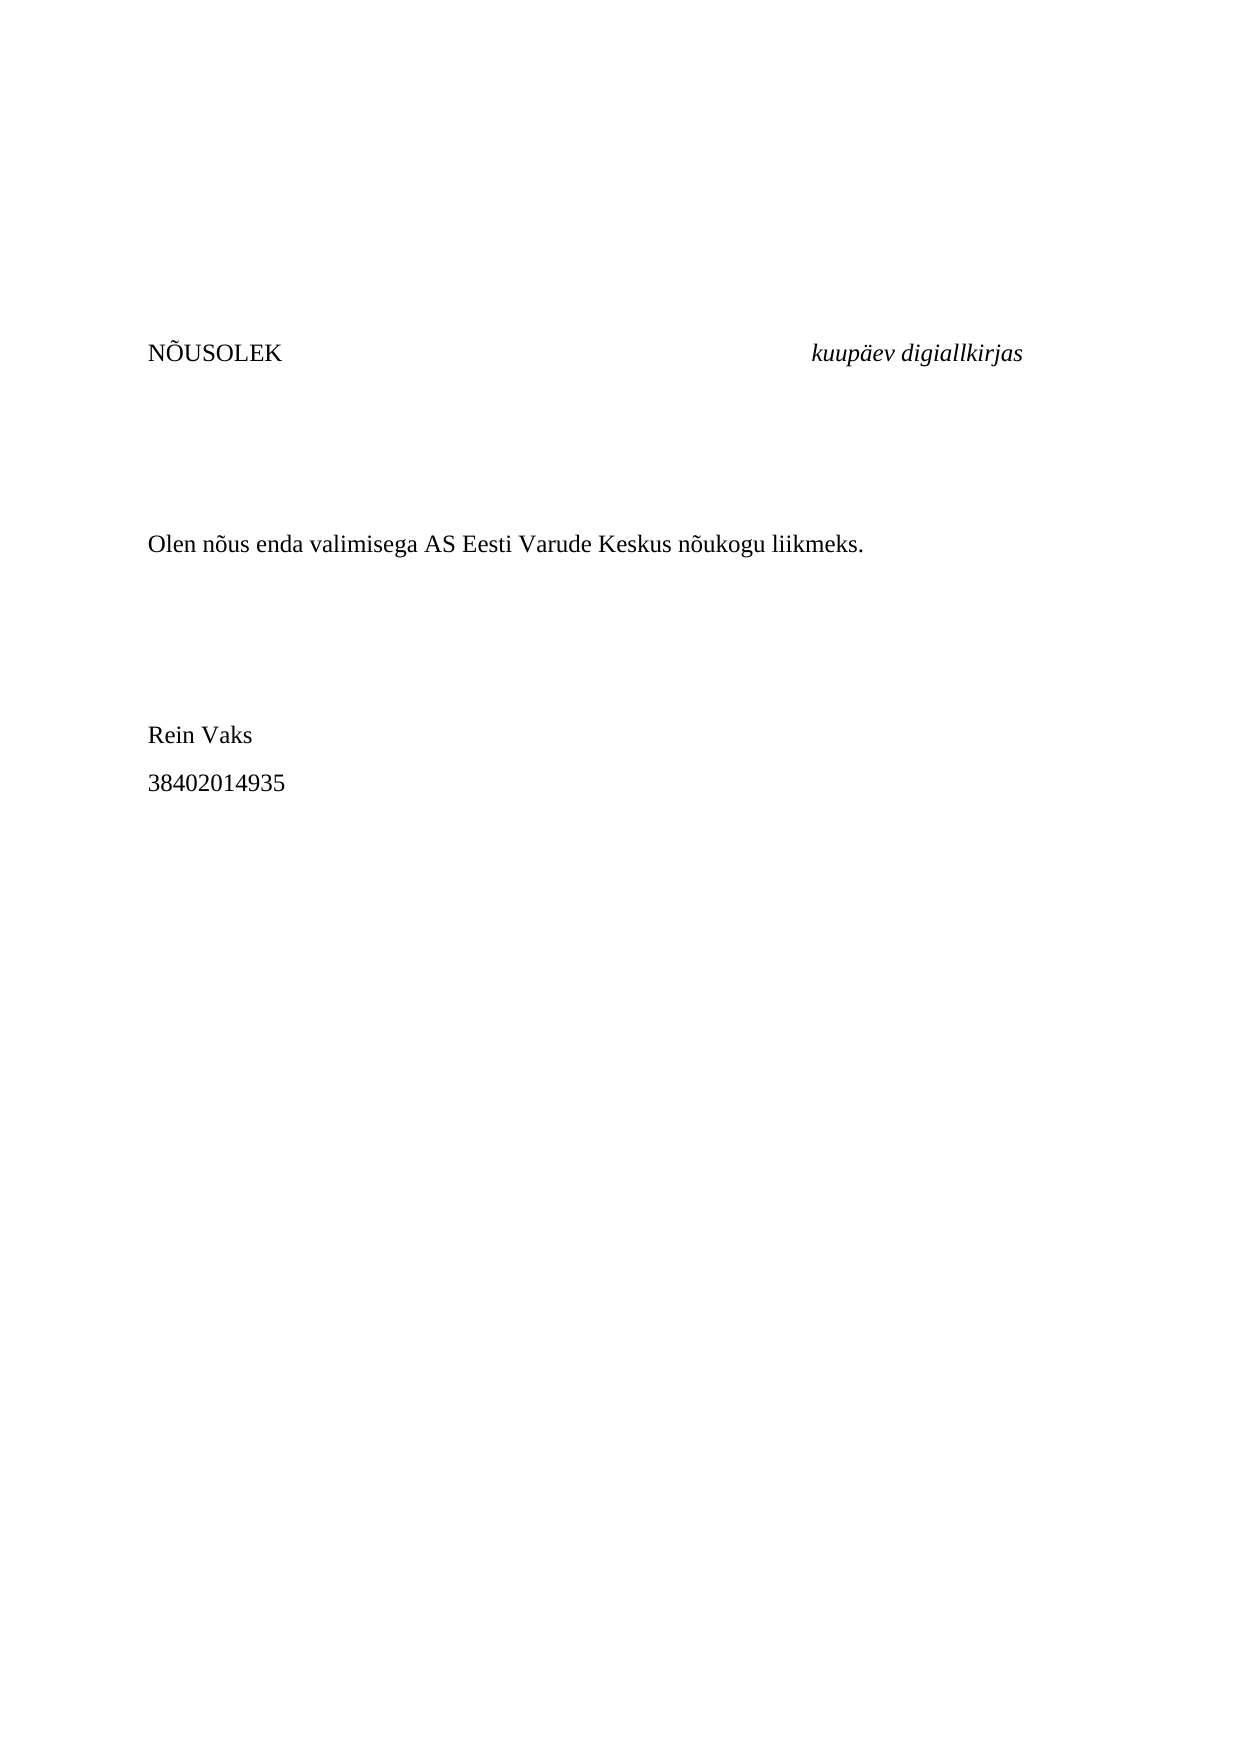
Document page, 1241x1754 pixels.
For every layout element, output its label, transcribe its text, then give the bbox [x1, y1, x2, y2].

text Rein Vaks [148, 720, 1093, 749]
text Olen nõus enda valimisega AS Eesti Varude Keskus nõukogu liikmeks. [148, 529, 1093, 558]
text 38402014935 [148, 768, 1093, 797]
text NÕUSOLEK kuupäev digiallkirjas [148, 338, 1093, 367]
